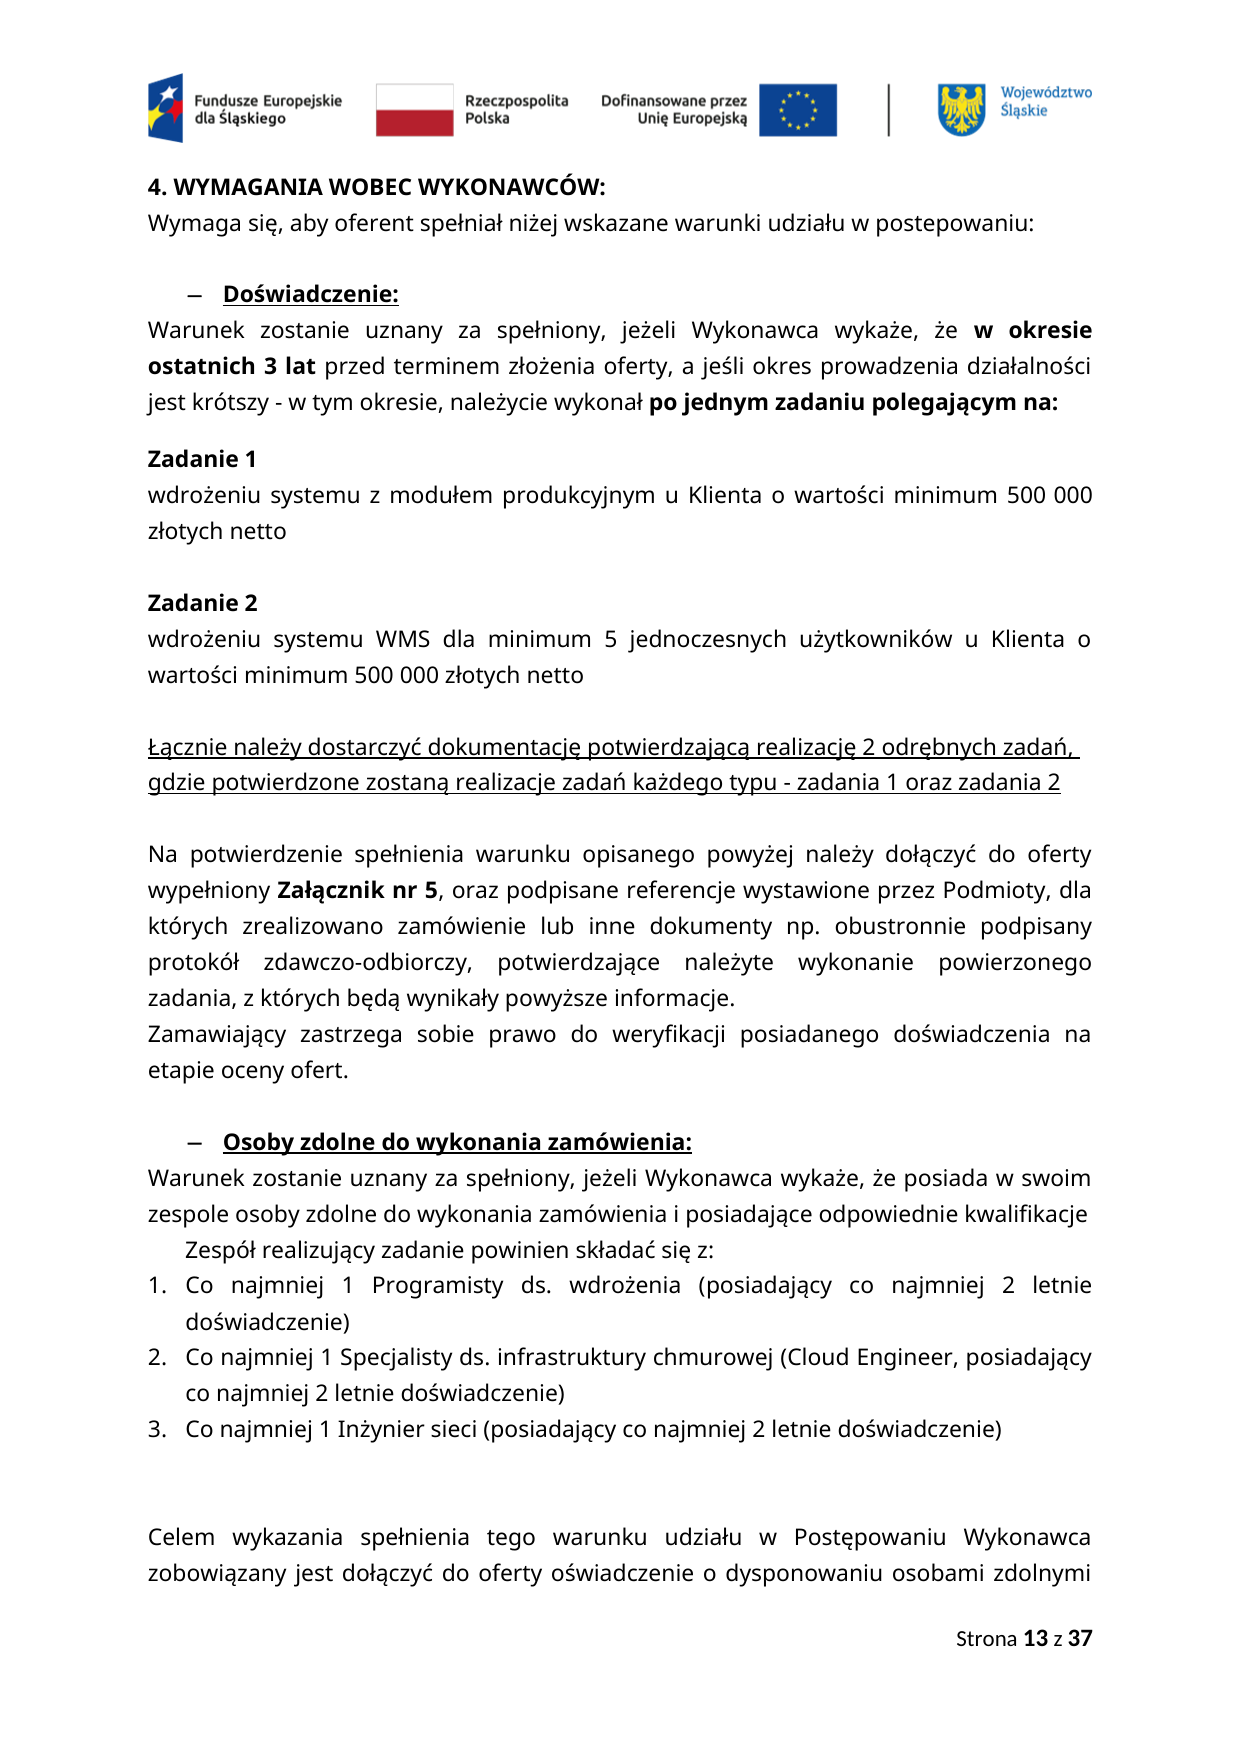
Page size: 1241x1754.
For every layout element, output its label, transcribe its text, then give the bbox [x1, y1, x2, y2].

text wdrożeniu systemu z modułem produkcyjnym u Klienta o wartości minimum 500 000 złotych netto [148, 479, 1093, 546]
picture [148, 73, 1092, 143]
text Zadanie 2 [148, 587, 1093, 618]
text Warunek zostanie uznany za spełniony, jeżeli Wykonawca wykaże, że w okresie ostatnich 3 lat przed terminem złożenia oferty, a jeśli okres prowadzenia działalności jest krótszy - w tym okresie, należycie wykonał po jednym zadaniu polegającym na: [148, 314, 1093, 417]
text wdrożeniu systemu WMS dla minimum 5 jednoczesnych użytkowników u Klienta o wartości minimum 500 000 złotych netto [148, 623, 1093, 690]
list Zespół realizujący zadanie powinien składać się z: [185, 1233, 1093, 1265]
text Łącznie należy dostarczyć dokumentację potwierdzającą realizację 2 odrębnych zadań, gdzie potwierdzone zostaną realizacje zadań każdego typu - zadania 1 oraz zadania 2 [148, 730, 1093, 798]
list Osoby zdolne do wykonania zamówienia: [185, 1126, 1093, 1157]
list Doświadczenie: [185, 278, 1093, 309]
list Co najmniej 1 Programisty ds. wdrożenia (posiadający co najmniej 2 letnie doświadczenie) [148, 1269, 1093, 1337]
text Zamawiający zastrzega sobie prawo do weryfikacji posiadanego doświadczenia na etapie oceny ofert. [148, 1018, 1093, 1085]
text 4. WYMAGANIA WOBEC WYKONAWCÓW: [148, 171, 1093, 202]
list Co najmniej 1 Inżynier sieci (posiadający co najmniej 2 letnie doświadczenie) [148, 1413, 1093, 1444]
text Zadanie 1 [148, 443, 1093, 474]
text Warunek zostanie uznany za spełniony, jeżeli Wykonawca wykaże, że posiada w swoim zespole osoby zdolne do wykonania zamówienia i posiadające odpowiednie kwalifikacje [148, 1162, 1093, 1229]
list Co najmniej 1 Specjalisty ds. infrastruktury chmurowej (Cloud Engineer, posiadający co najmniej 2 letnie doświadczenie) [148, 1341, 1093, 1408]
text Wymaga się, aby oferent spełniał niżej wskazane warunki udziału w postepowaniu: [148, 206, 1093, 238]
text Na potwierdzenie spełnienia warunku opisanego powyżej należy dołączyć do oferty wypełniony Załącznik nr 5, oraz podpisane referencje wystawione przez Podmioty, dla których zrealizowano zamówienie lub inne dokumenty np. obustronnie podpisany protokół zdawczo-odbiorczy, potwierdzające należyte wykonanie powierzonego zadania, z których będą wynikały powyższe informacje. [148, 838, 1093, 1013]
